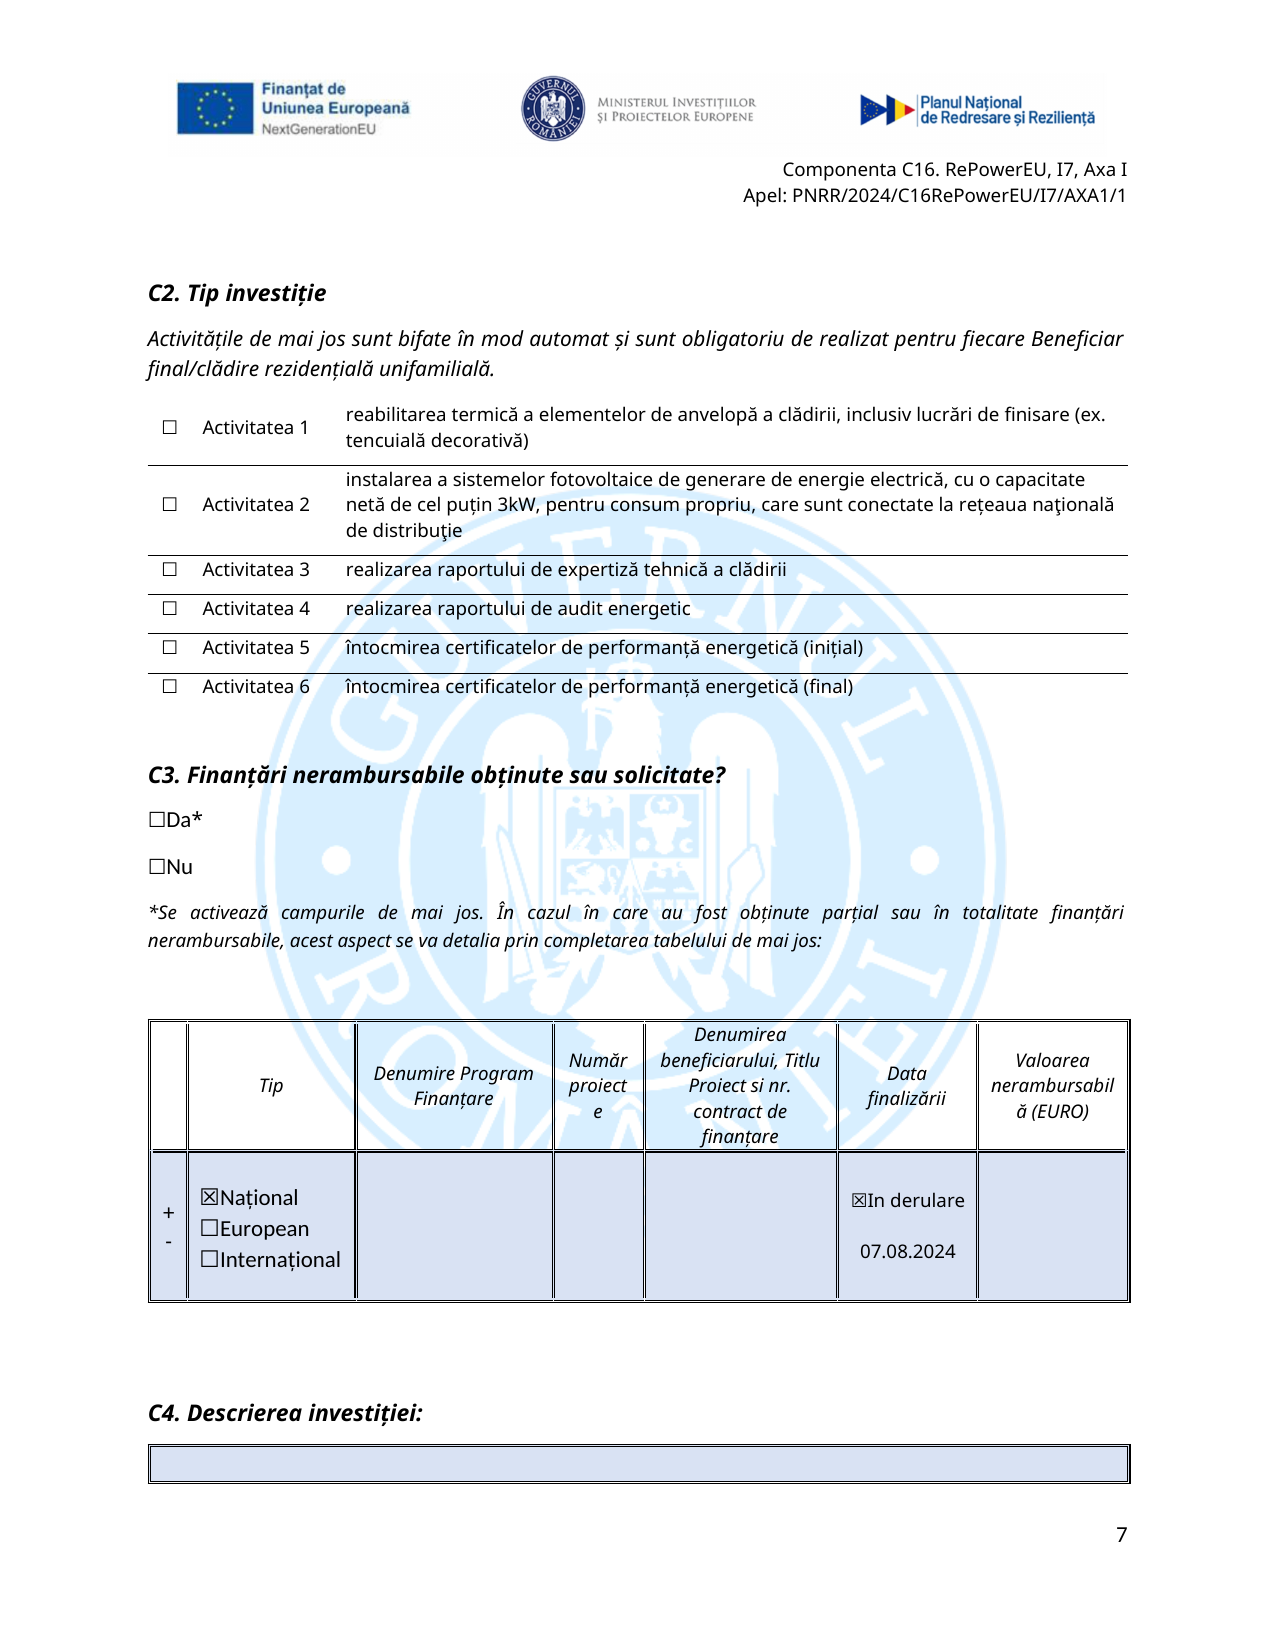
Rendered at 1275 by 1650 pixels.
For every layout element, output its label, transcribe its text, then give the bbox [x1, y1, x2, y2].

text * [148, 805, 1127, 833]
table_cell întocmirea certificatelor de performanță energetică (inițial) [334, 634, 1127, 672]
text Activitățile de mai jos sunt bifate în mod automat și sunt obligatoriu de realizat pentru fiecare Beneficiar final/clădire rezidențială unifamilială. [148, 324, 1127, 383]
table_cell In derulare [838, 1149, 978, 1300]
picture [167, 73, 1108, 157]
table_cell Activitatea 6 [191, 674, 334, 711]
table_cell instalarea a sistemelor fotovoltaice de generare de energie electrică, cu o capacitate netă de cel puțin 3kW, pentru consum propriu, care sunt conectate la rețeaua naţională de distribuţie [334, 466, 1127, 555]
table_cell realizarea raportului de expertiză tehnică a clădirii [334, 556, 1127, 594]
table_header Număr proiecte [553, 1022, 644, 1149]
table_cell [553, 1152, 644, 1300]
subtitle C4. Descrierea investiției: [148, 1397, 1127, 1429]
table_cell Național European Internațional [188, 1153, 356, 1300]
table_header Denumirea beneficiarului, Titlu Proiect si nr. contract de finanțare [645, 1020, 838, 1149]
table_cell [356, 1152, 553, 1300]
table_cell realizarea raportului de audit energetic [334, 595, 1127, 633]
table_cell [978, 1149, 1129, 1300]
table_cell Activitatea 2 [191, 466, 334, 555]
table_header Denumire Program Finanțare [356, 1022, 553, 1149]
table_header Valoarea nerambursabilă (EURO) [978, 1022, 1127, 1149]
table_header [151, 1447, 1127, 1481]
table_header Activitatea 1 [191, 402, 334, 465]
table_header Tip [188, 1022, 356, 1149]
table_header [151, 1020, 188, 1149]
text *Se activează campurile de mai jos. În cazul în care au fost obținute parțial sau în totalitate finanțări nerambursabile, acest aspect se va detalia prin completarea tabelului de mai jos: [148, 899, 1127, 953]
table_header Data finalizării [838, 1020, 978, 1149]
table_cell [645, 1149, 838, 1300]
subtitle C2. Tip investiție [148, 277, 1127, 309]
table_header reabilitarea termică a elementelor de anvelopă a clădirii, inclusiv lucrări de finisare (ex. tencuială decorativă) [334, 402, 1127, 465]
subtitle C3. Finanțări nerambursabile obținute sau solicitate? [148, 759, 1127, 790]
table_cell Activitatea 4 [191, 595, 334, 633]
table_cell Activitatea 3 [191, 556, 334, 594]
table_cell Activitatea 5 [191, 634, 334, 672]
table_cell întocmirea certificatelor de performanță energetică (final) [334, 674, 1127, 711]
